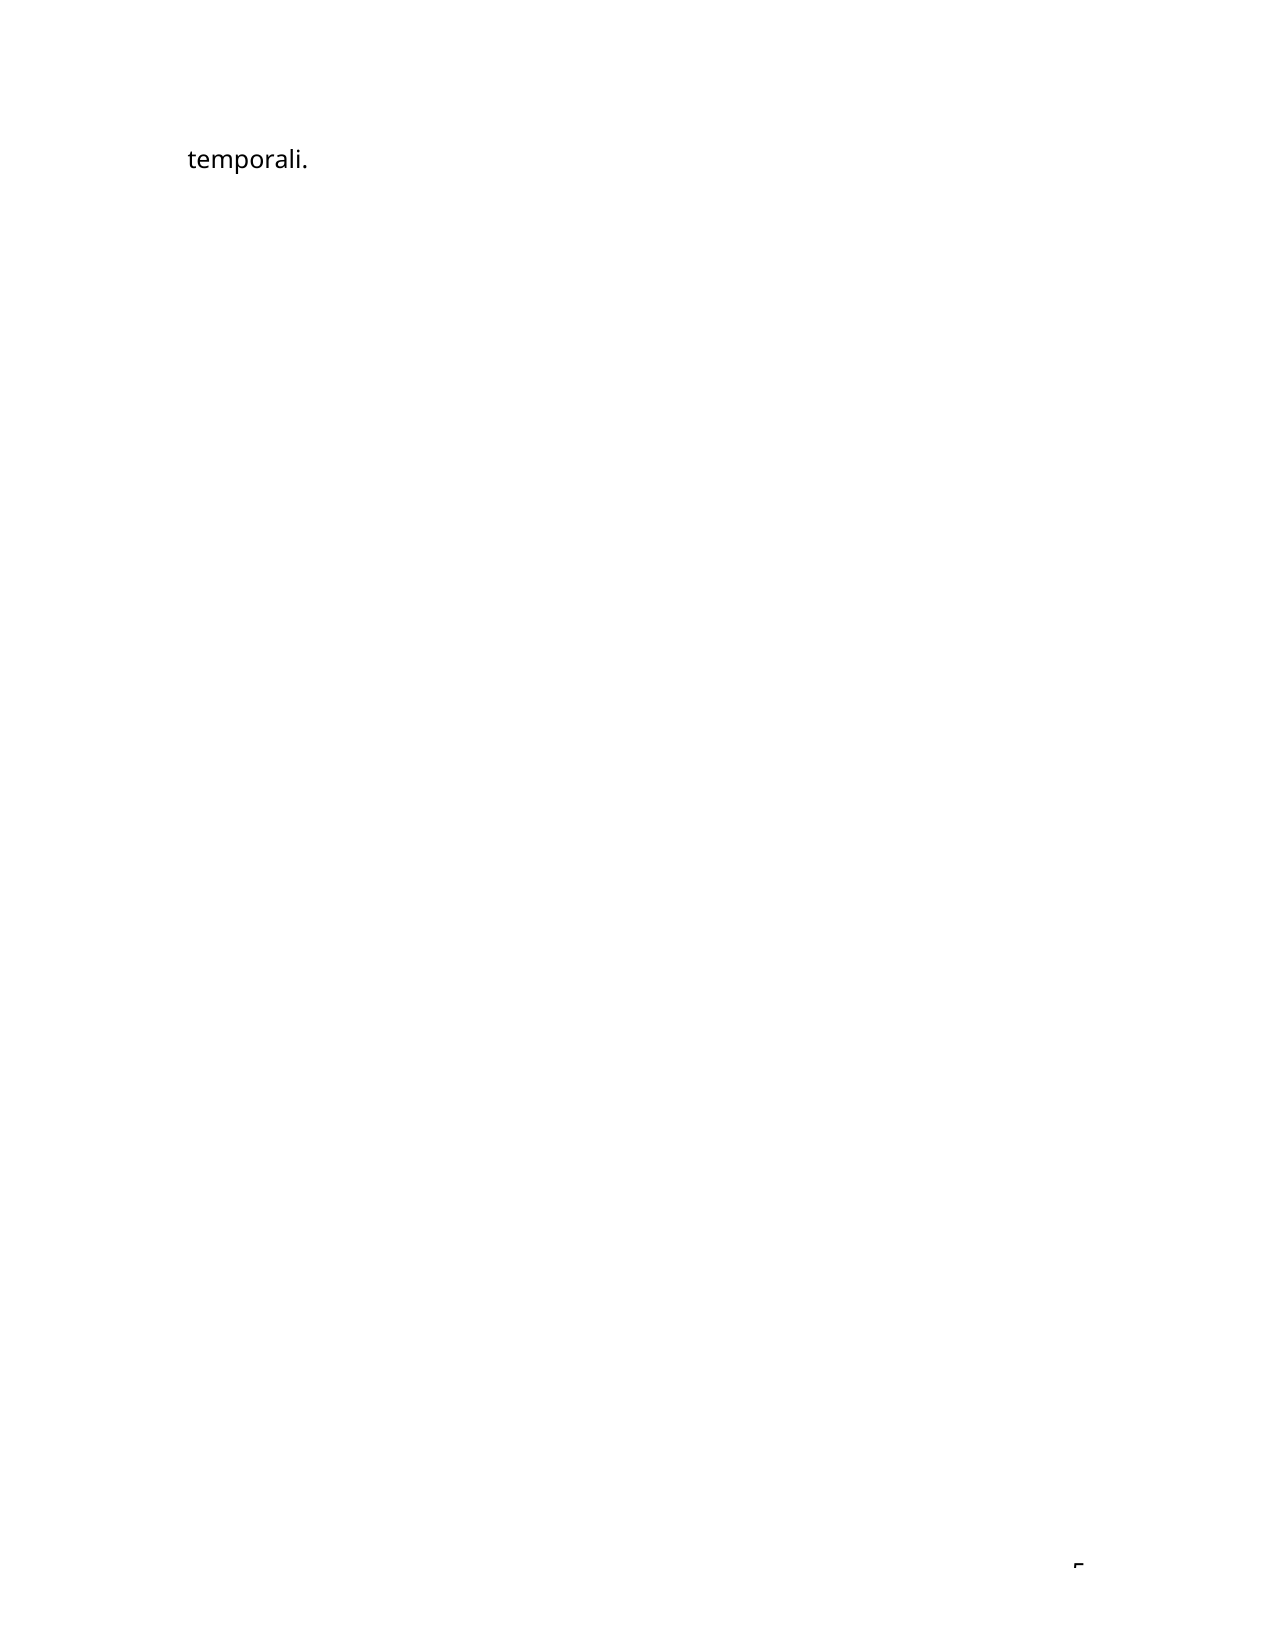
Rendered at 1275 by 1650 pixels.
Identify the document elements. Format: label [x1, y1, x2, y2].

text [187, 142, 1072, 176]
